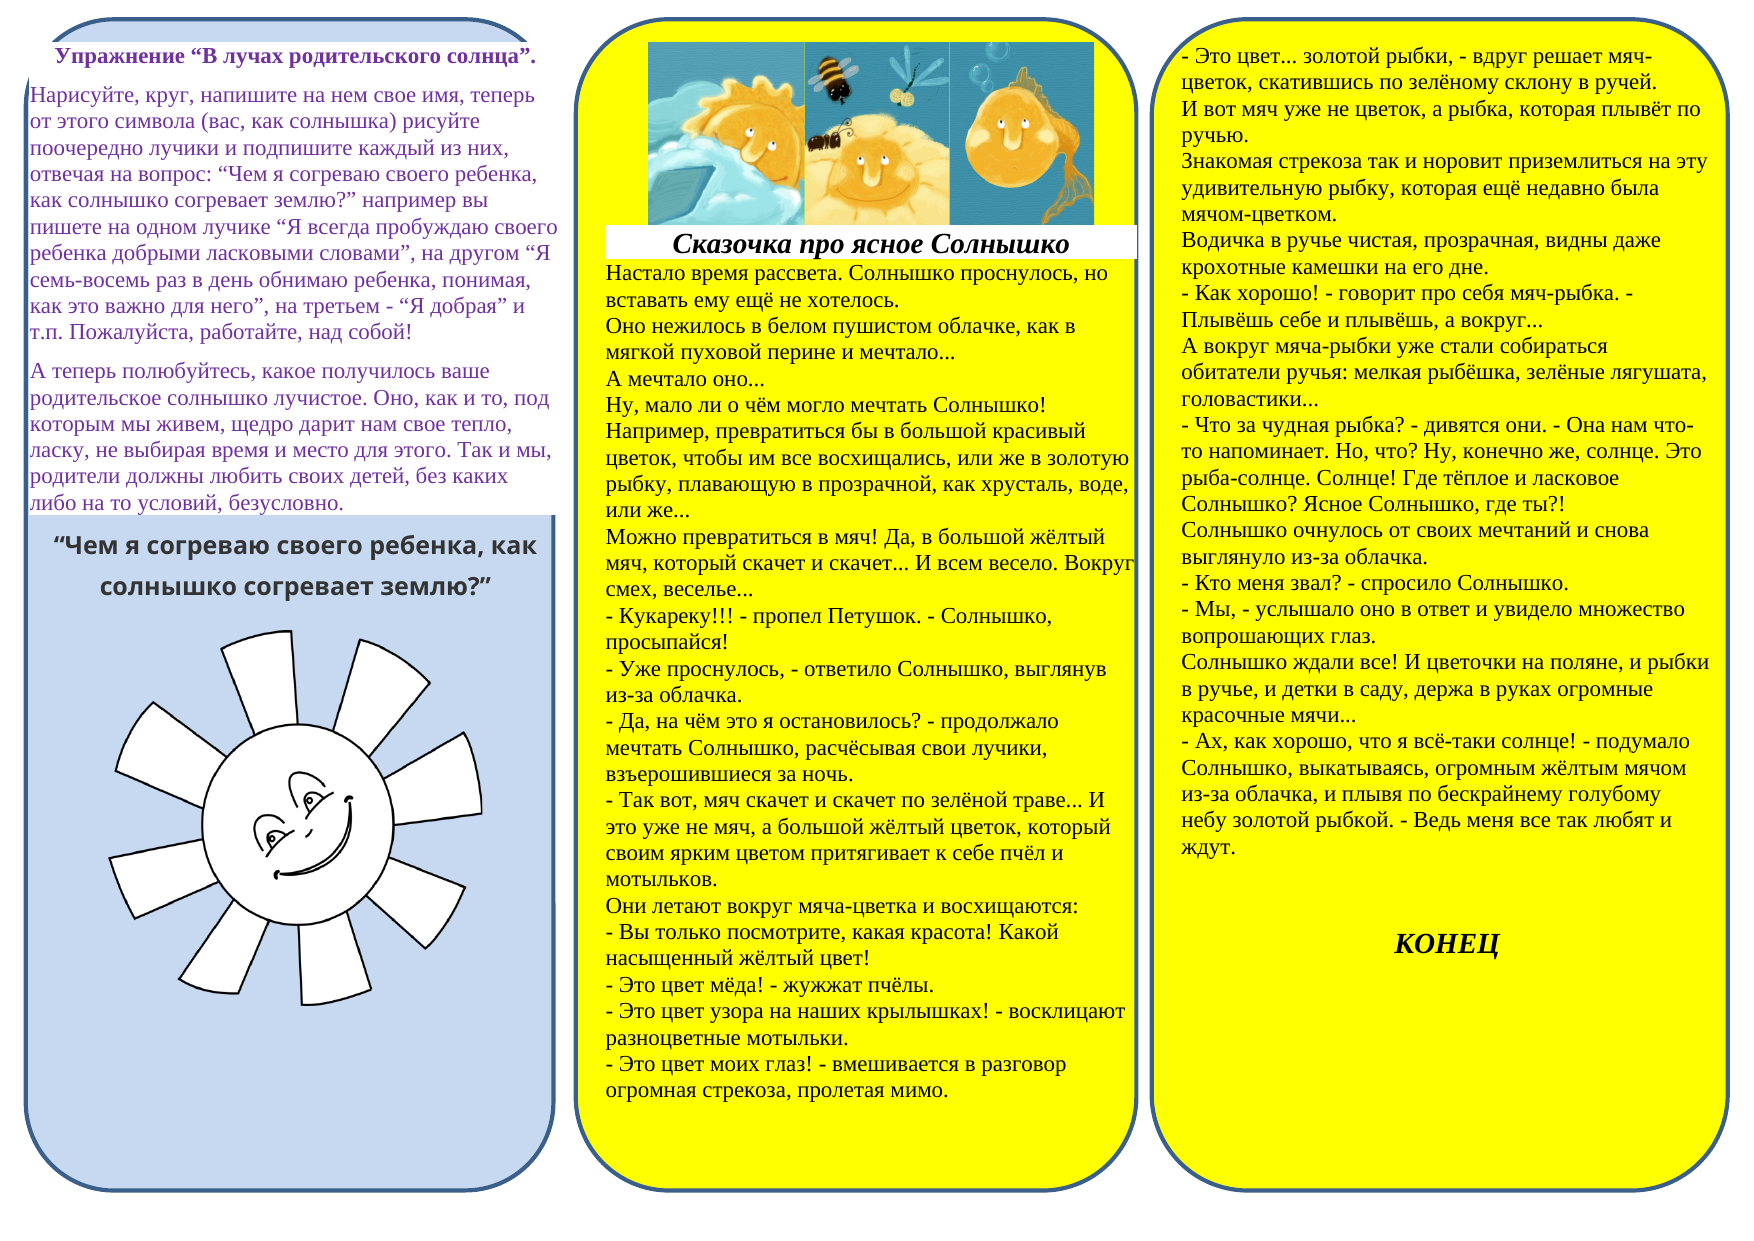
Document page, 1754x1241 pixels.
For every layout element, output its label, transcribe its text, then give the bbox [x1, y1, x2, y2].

text Водичка в ручье чистая, прозрачная, видны даже крохотные камешки на его дне. [1181, 227, 1713, 279]
text Они летают вокруг мяча-цветка и восхищаются: [605, 892, 1137, 918]
text И вот мяч уже не цветок, а рыбка, которая плывёт по ручью. [1181, 95, 1713, 147]
text - Ах, как хорошо, что я всё-таки солнце! - подумало Солнышко, выкатываясь, огромным жёлтым мячом из-за облачка, и плывя по бескрайнему голубому небу золотой рыбкой. - Ведь меня все так любят и ждут. [1181, 727, 1713, 859]
text - Это цвет узора на наших крылышках! - восклицают разноцветные мотыльки. [605, 997, 1137, 1050]
text А мечтало оно... [605, 365, 1137, 391]
picture [648, 42, 1095, 225]
text Например, превратиться бы в большой красивый цветок, чтобы им все восхищались, или же в золотую рыбку, плавающую в прозрачной, как хрусталь, воде, или же... [605, 417, 1137, 523]
text - Это цвет... золотой рыбки, - вдруг решает мяч-цветок, скатившись по зелёному склону в ручей. [1181, 42, 1713, 95]
text Упражнение “В лучах родительского солнца”. [29, 42, 561, 69]
text - Вы только посмотрите, какая красота! Какой насыщенный жёлтый цвет! [605, 918, 1137, 971]
text Оно нежилось в белом пушистом облачке, как в мягкой пуховой перине и мечтало... [605, 312, 1137, 365]
text - Мы, - услышало оно в ответ и увидело множество вопрошающих глаз. [1181, 596, 1713, 648]
text - Это цвет мёда! - жужжат пчёлы. [605, 971, 1137, 997]
text - Так вот, мяч скачет и скачет по зелёной траве... И это уже не мяч, а большой жёлтый цветок, который своим ярким цветом притягивает к себе пчёл и мотыльков. [605, 786, 1137, 892]
text Знакомая стрекоза так и норовит приземлиться на эту удивительную рыбку, которая ещё недавно была мячом-цветком. [1181, 147, 1713, 227]
text - Как хорошо! - говорит про себя мяч-рыбка. - Плывёшь себе и плывёшь, а вокруг... [1181, 279, 1713, 332]
text - Да, на чём это я остановилось? - продолжало мечтать Солнышко, расчёсывая свои лучики, взъерошившиеся за ночь. [605, 707, 1137, 786]
text Сказочка про ясное Солнышко [605, 225, 1137, 259]
text Солнышко очнулось от своих мечтаний и снова выглянуло из-за облачка. [1181, 516, 1713, 569]
text Можно превратиться в мяч! Да, в большой жёлтый мяч, который скачет и скачет... И всем весело. Вокруг смех, веселье... [605, 523, 1137, 602]
text А теперь полюбуйтесь, какое получилось ваше родительское солнышко лучистое. Оно, как и то, под которым мы живем, щедро дарит нам свое тепло, ласку, не выбирая время и место для этого. Так и мы, родители должны любить своих детей, без каких либо на то условий, безусловно. [29, 357, 561, 515]
text КОНЕЦ [1181, 926, 1713, 960]
text Настало время рассвета. Солнышко проснулось, но вставать ему ещё не хотелось. [605, 259, 1137, 312]
text - Что за чудная рыбка? - дивятся они. - Она нам что-то напоминает. Но, что? Ну, конечно же, солнце. Это рыба-солнце. Солнце! Где тёплое и ласковое Солнышко? Ясное Солнышко, где ты?! [1181, 411, 1713, 516]
text А вокруг мяча-рыбки уже стали собираться обитатели ручья: мелкая рыбёшка, зелёные лягушата, головастики... [1181, 332, 1713, 411]
text - Кукареку!!! - пропел Петушок. - Солнышко, просыпайся! [605, 602, 1137, 654]
text - Кто меня звал? - спросило Солнышко. [1181, 569, 1713, 596]
text - Это цвет моих глаз! - вмешивается в разговор огромная стрекоза, пролетая мимо. [605, 1050, 1137, 1103]
text “Чем я согреваю своего ребенка, как солнышко согревает землю?” [29, 528, 561, 603]
text Ну, мало ли о чём могло мечтать Солнышко! [605, 391, 1137, 417]
text - Уже проснулось, - ответило Солнышко, выглянув из-за облачка. [605, 654, 1137, 707]
text Нарисуйте, круг, напишите на нем свое имя, теперь от этого символа (вас, как солнышка) рисуйте поочередно лучики и подпишите каждый из них, отвечая на вопрос: “Чем я согреваю своего ребенка, как солнышко согревает землю?” например вы пишете на одном лучике “Я всегда пробуждаю своего ребенка добрыми ласковыми словами”, на другом “Я семь-восемь раз в день обнимаю ребенка, понимая, как это важно для него”, на третьем - “Я добрая” и т.п. Пожалуйста, работайте, над собой! [29, 81, 561, 345]
picture [108, 630, 483, 1006]
text Солнышко ждали все! И цветочки на поляне, и рыбки в ручье, и детки в саду, держа в руках огромные красочные мячи... [1181, 648, 1713, 727]
